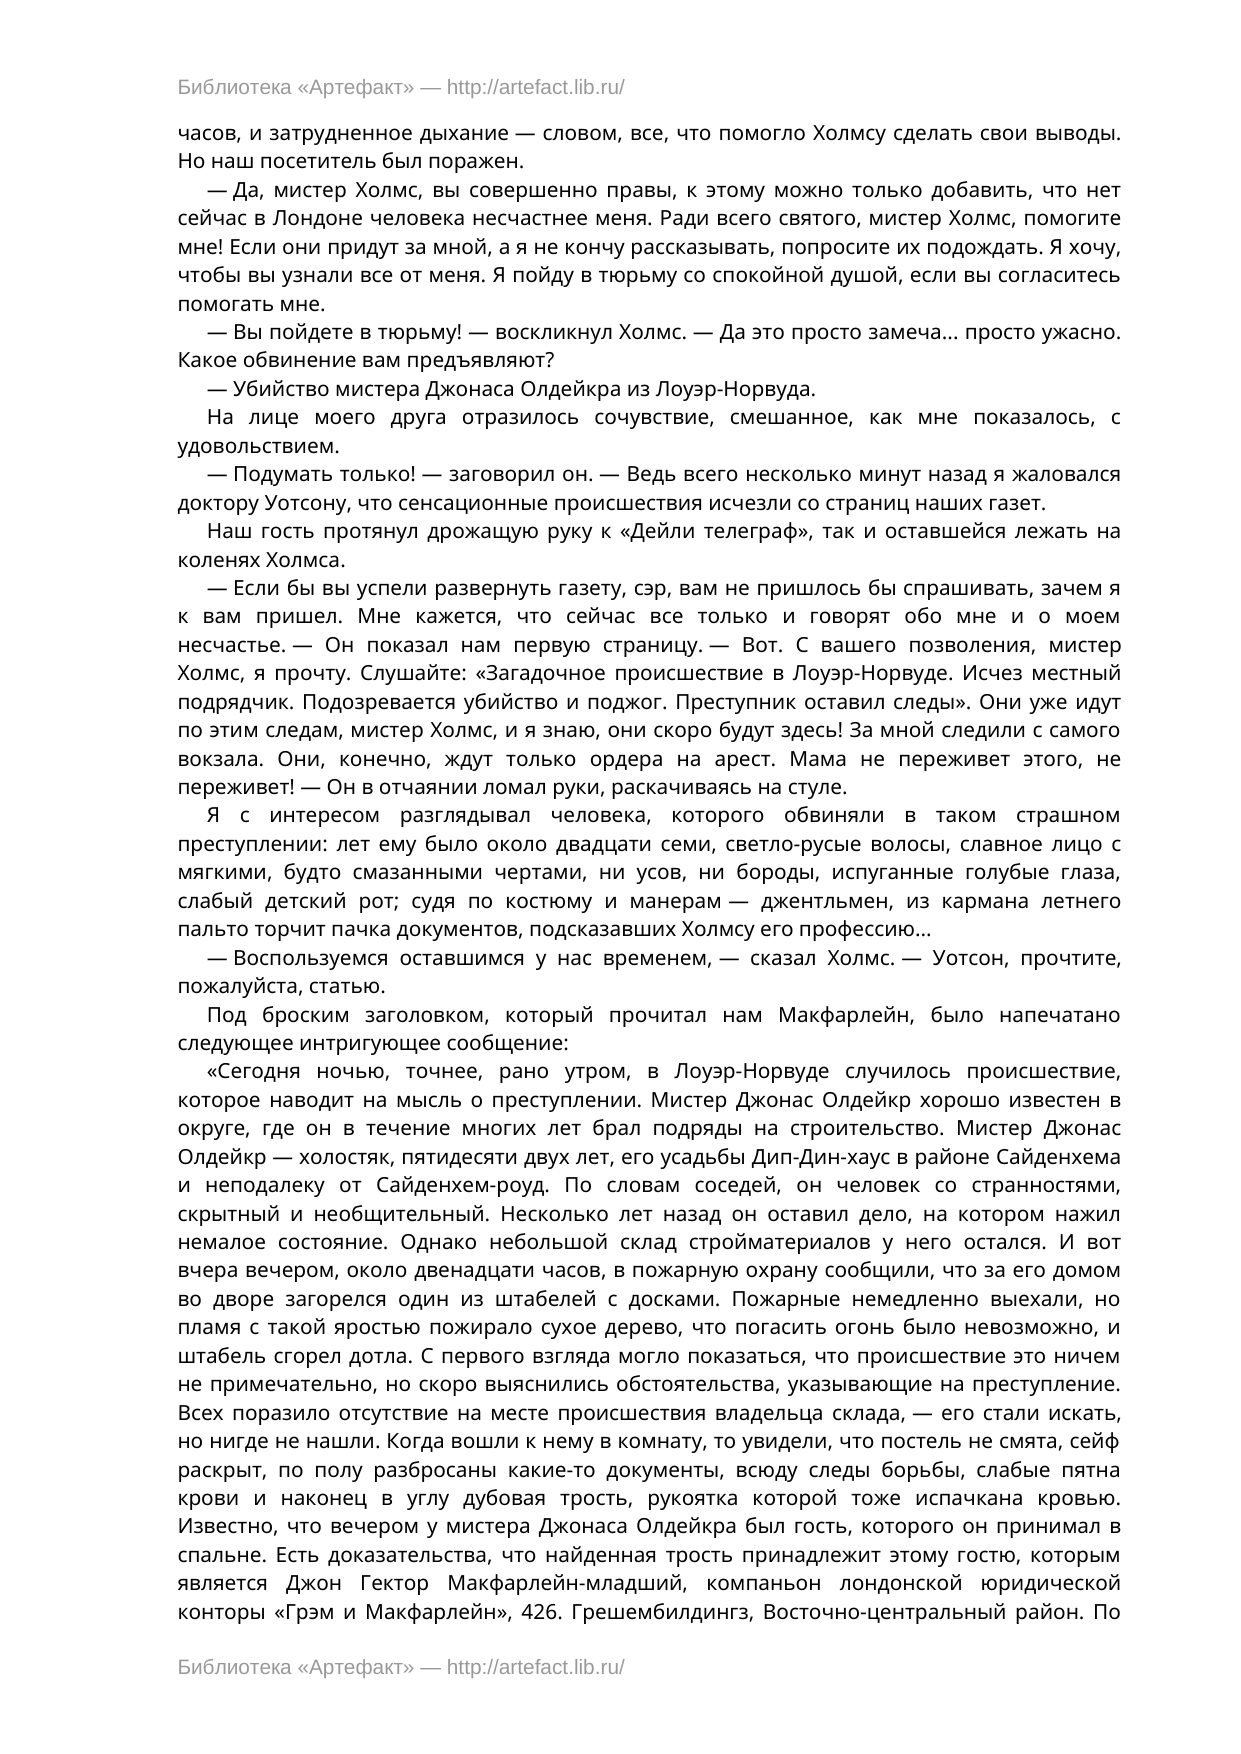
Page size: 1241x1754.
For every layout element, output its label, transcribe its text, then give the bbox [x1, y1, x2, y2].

text — Вы пойдете в тюрьму! — воскликнул Холмс. — Да это просто замеча... просто ужасно. Какое обвинение вам предъявляют? [177, 317, 1122, 374]
text На лице моего друга отразилось сочувствие, смешанное, как мне показалось, с удовольствием. [177, 402, 1122, 459]
text — Убийство мистера Джонаса Олдейкра из Лоуэр-Норвуда. [177, 374, 1122, 402]
text — Если бы вы успели развернуть газету, сэр, вам не пришлось бы спрашивать, зачем я к вам пришел. Мне кажется, что сейчас все только и говорят обо мне и о моем несчастье. — Он показал нам первую страницу. — Вот. С вашего позволения, мистер Холмс, я прочту. Слушайте: «Загадочное происшествие в Лоуэр-Норвуде. Исчез местный подрядчик. Подозревается убийство и поджог. Преступник оставил следы». Они уже идут по этим следам, мистер Холмс, и я знаю, они скоро будут здесь! За мной следили с самого вокзала. Они, конечно, ждут только ордера на арест. Мама не переживет этого, не переживет! — Он в отчаянии ломал руки, раскачиваясь на стуле. [177, 573, 1122, 801]
text Под броским заголовком, который прочитал нам Макфарлейн, было напечатано следующее интригующее сообщение: [177, 1000, 1122, 1057]
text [177, 118, 1122, 175]
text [177, 1057, 1122, 1625]
text Наш гость протянул дрожащую руку к «Дейли телеграф», так и оставшейся лежать на коленях Холмса. [177, 516, 1122, 573]
text — Подумать только! — заговорил он. — Ведь всего несколько минут назад я жаловался доктору Уотсону, что сенсационные происшествия исчезли со страниц наших газет. [177, 459, 1122, 516]
text — Воспользуемся оставшимся у нас временем, — сказал Холмс. — Уотсон, прочтите, пожалуйста, статью. [177, 943, 1122, 1000]
text Я с интересом разглядывал человека, которого обвиняли в таком страшном преступлении: лет ему было около двадцати семи, светло-русые волосы, славное лицо с мягкими, будто смазанными чертами, ни усов, ни бороды, испуганные голубые глаза, слабый детский рот; судя по костюму и манерам — джентльмен, из кармана летнего пальто торчит пачка документов, подсказавших Холмсу его профессию... [177, 801, 1122, 943]
text — Да, мистер Холмс, вы совершенно правы, к этому можно только добавить, что нет сейчас в Лондоне человека несчастнее меня. Ради всего святого, мистер Холмс, помогите мне! Если они придут за мной, а я не кончу рассказывать, попросите их подождать. Я хочу, чтобы вы узнали все от меня. Я пойду в тюрьму со спокойной душой, если вы согласитесь помогать мне. [177, 175, 1122, 317]
